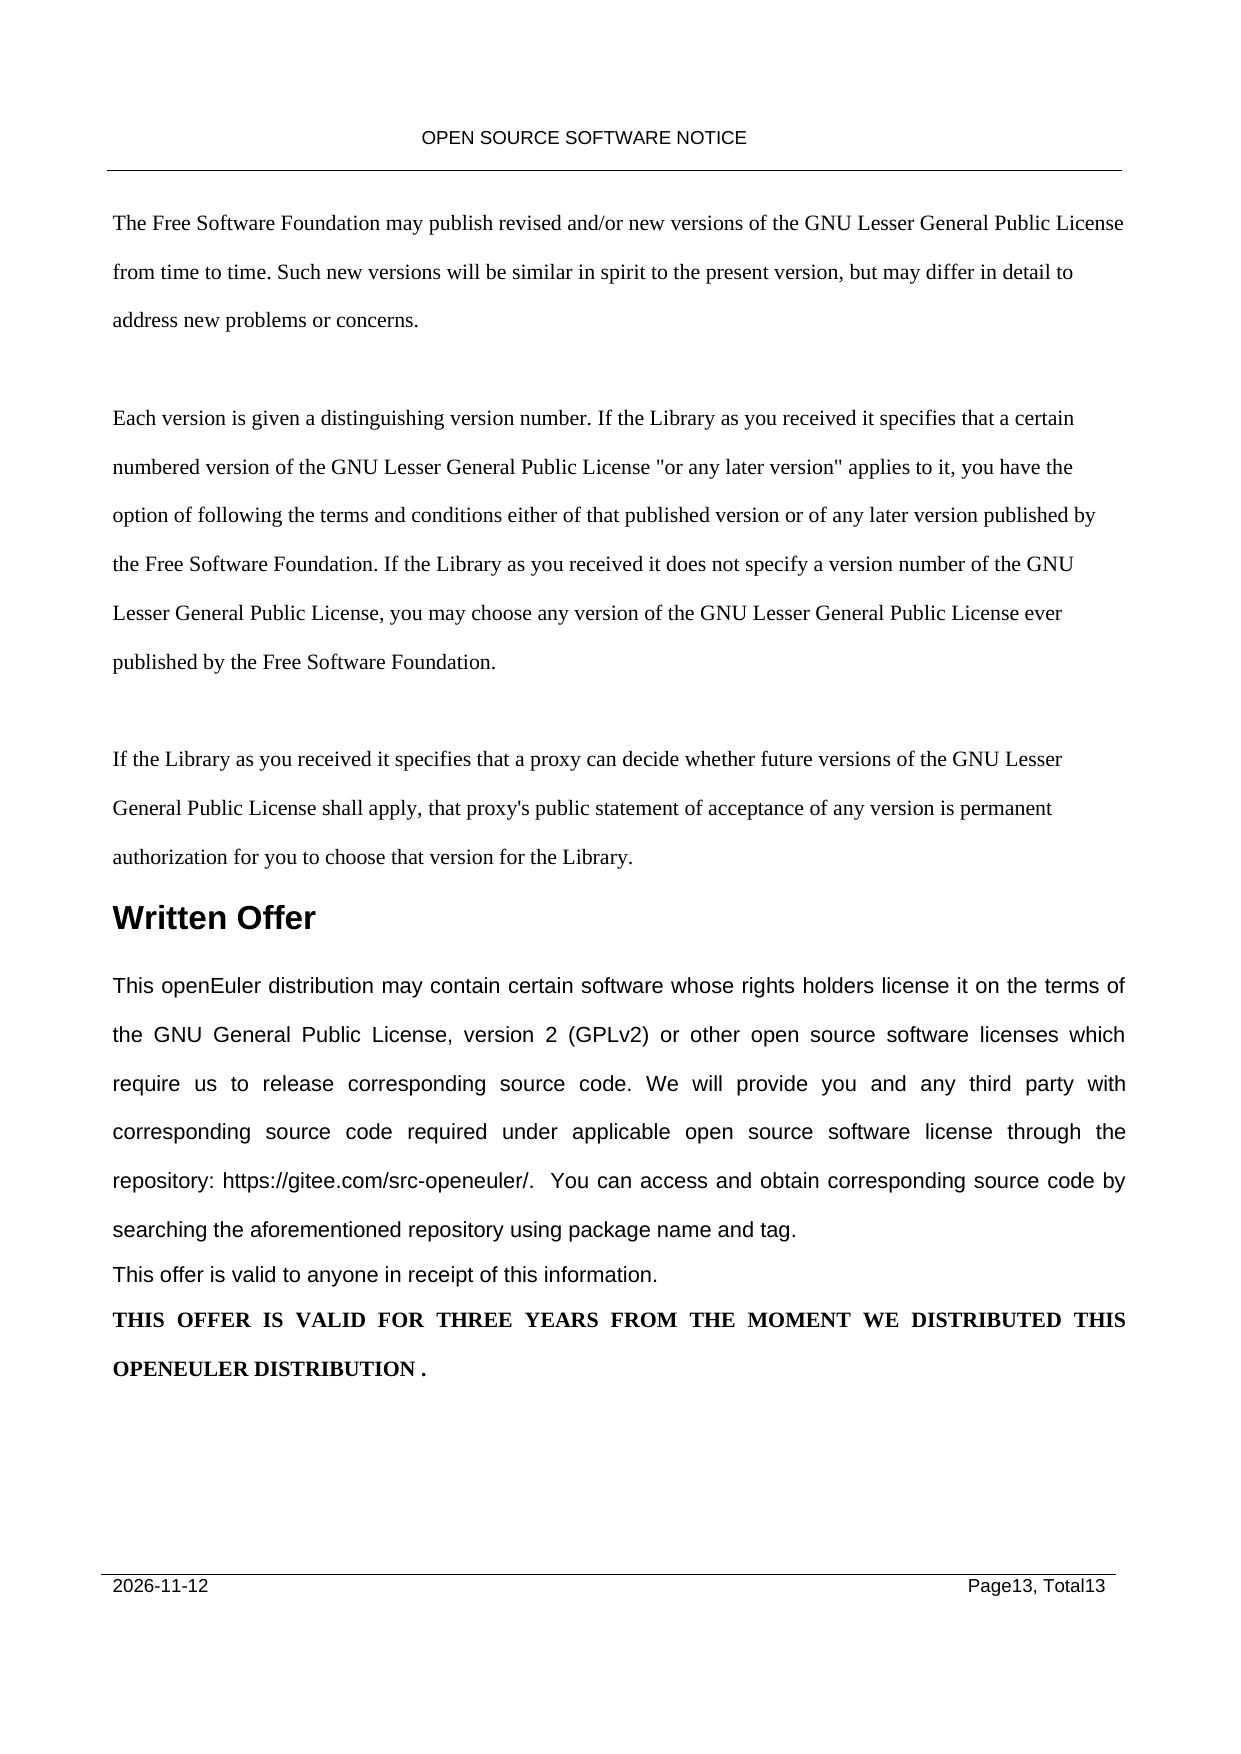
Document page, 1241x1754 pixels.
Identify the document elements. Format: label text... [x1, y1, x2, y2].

text This offer is valid to anyone in receipt of this information. [112, 1258, 1128, 1291]
text This openEuler distribution may contain certain software whose rights holders license it on the terms of the GNU General Public License, version 2 (GPLv2) or other open source software licenses which require us to release corresponding source code. We will provide you and any third party with corresponding source code required under applicable open source software license through the repository: https://gitee.com/src-openeuler/. You can access and obtain corresponding source code by searching the aforementioned repository using package name and tag. [112, 969, 1128, 1246]
text THIS OFFER IS VALID FOR THREE YEARS FROM THE MOMENT WE DISTRIBUTED THIS OPENEULER DISTRIBUTION . [112, 1303, 1128, 1384]
text Written Offer [112, 885, 1128, 950]
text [112, 206, 1128, 873]
